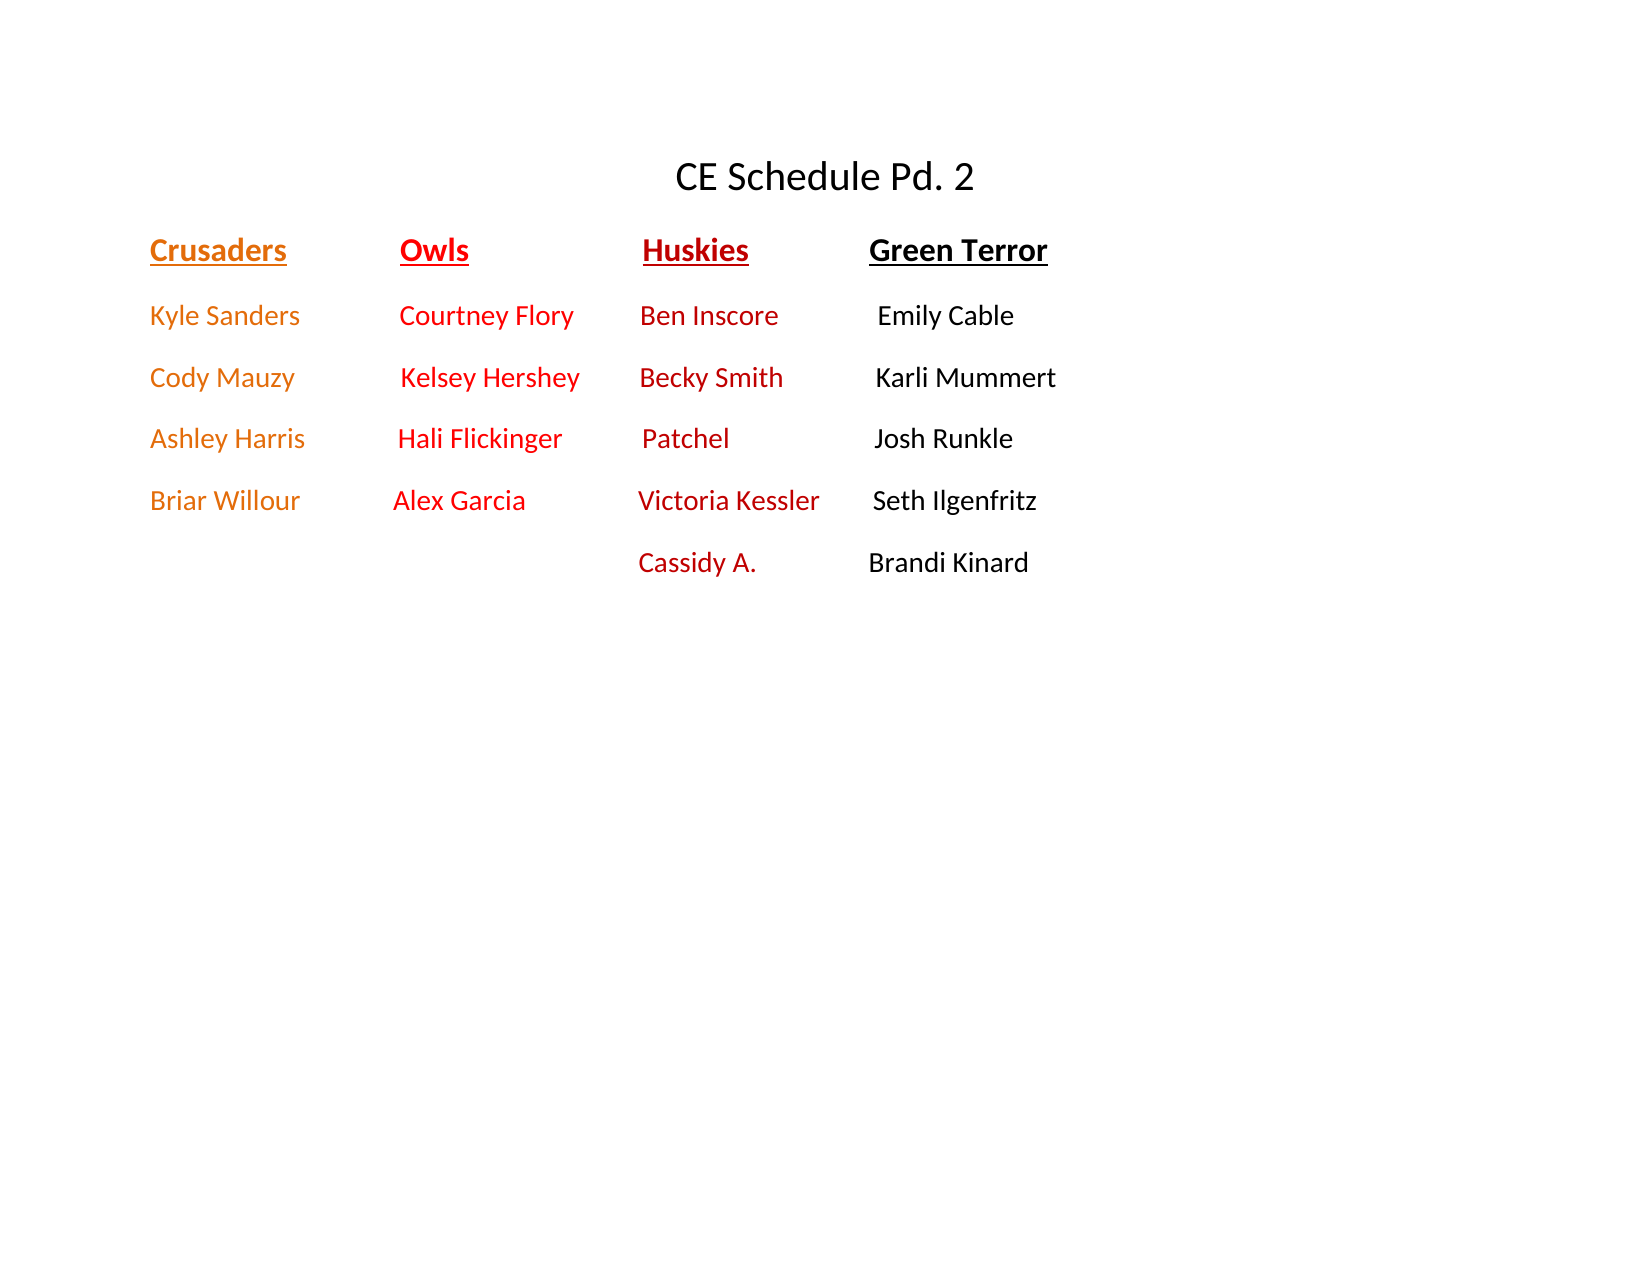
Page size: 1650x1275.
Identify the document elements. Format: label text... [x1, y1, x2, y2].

text Cody Mauzy Kelsey Hershey Becky Smith Karli Mummert [150, 359, 1500, 394]
text Crusaders Owls Huskies Green Terror [150, 229, 1500, 270]
text Cassidy A. Brandi Kinard [150, 544, 1500, 579]
text Kyle Sanders Courtney Flory Ben Inscore Emily Cable [150, 297, 1500, 332]
text Briar Willour Alex Garcia Victoria Kessler Seth Ilgenfritz [150, 482, 1500, 518]
text CE Schedule Pd. 2 [150, 150, 1500, 201]
text Ashley Harris Hali Flickinger Patchel Josh Runkle [150, 420, 1500, 456]
